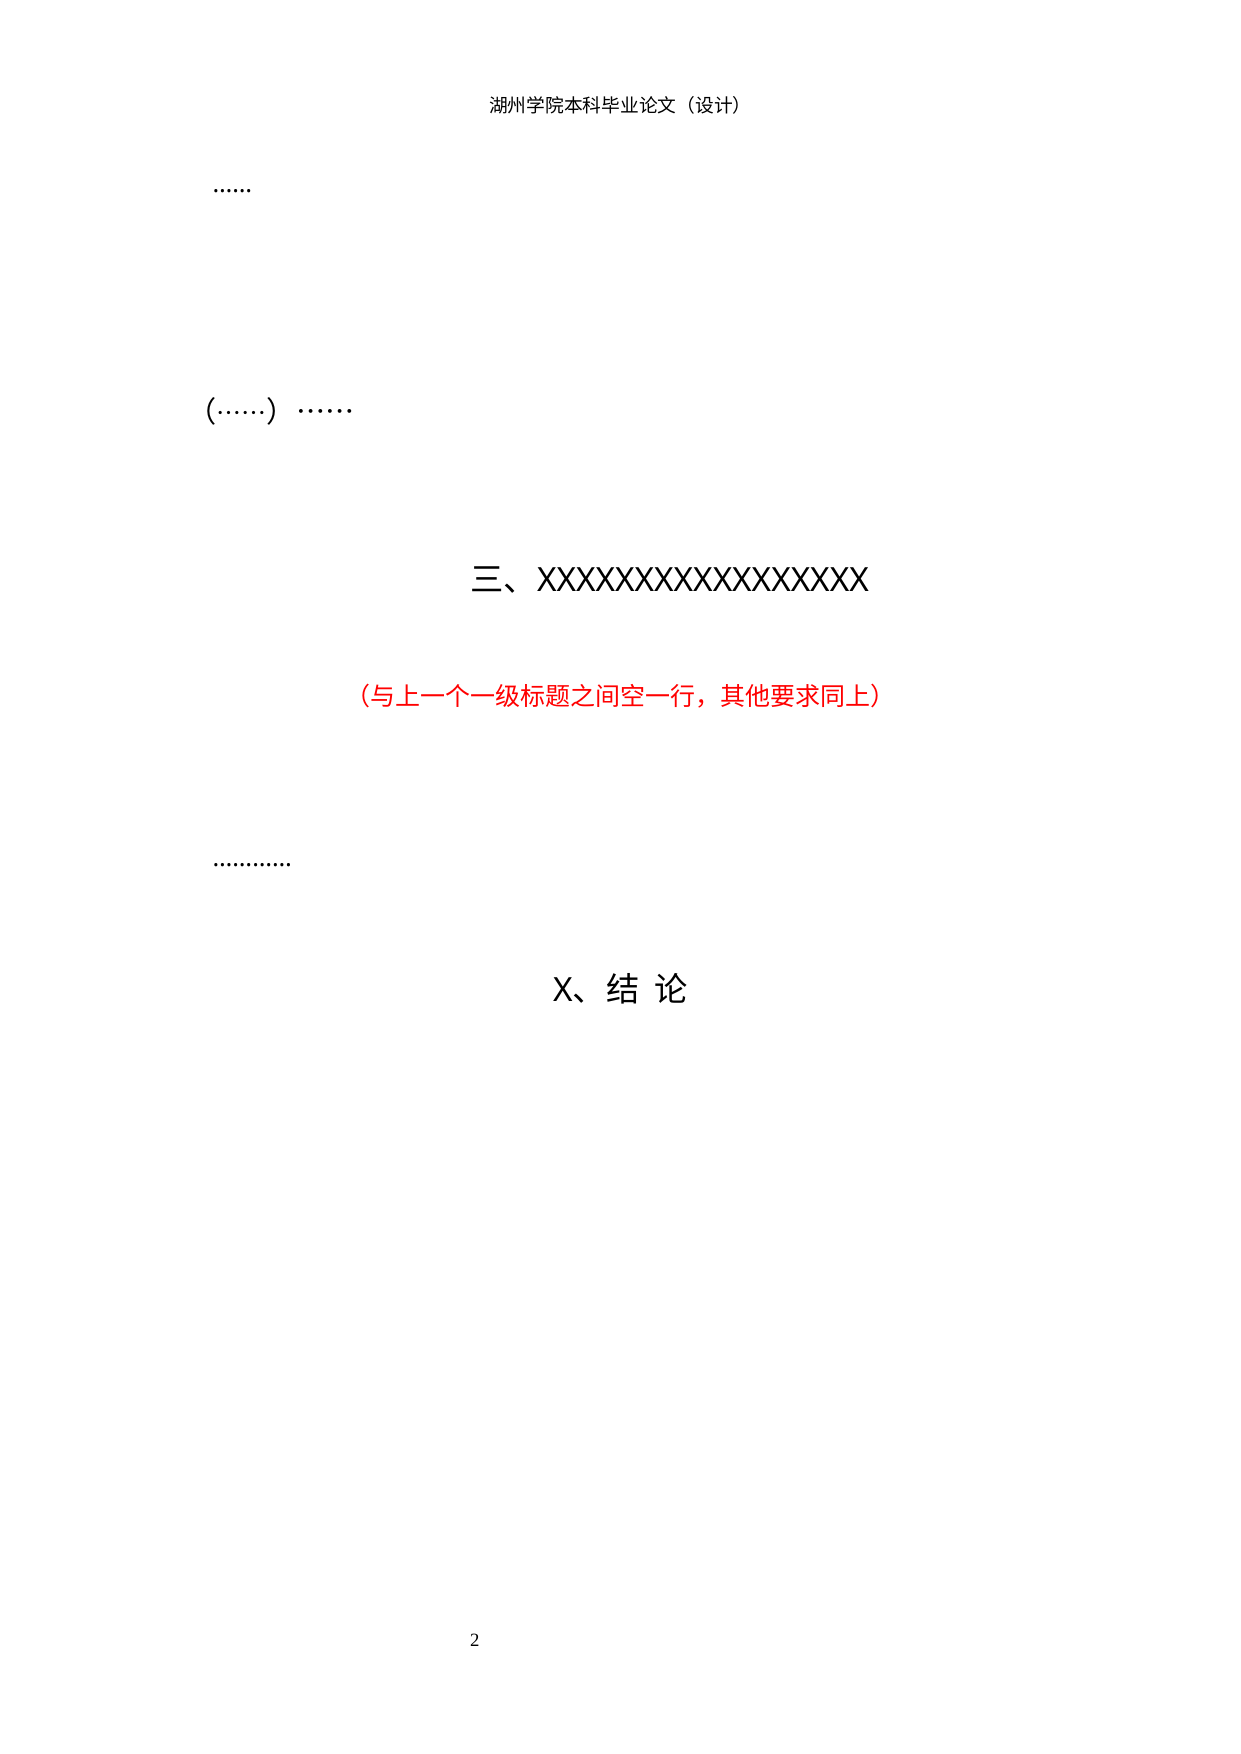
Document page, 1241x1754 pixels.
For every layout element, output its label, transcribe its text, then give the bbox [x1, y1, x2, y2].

text （……）…… [187, 377, 1053, 442]
text …… [187, 150, 1053, 215]
text （与上一个一级标题之间空一行，其他要求同上） [187, 662, 1053, 727]
text X、结 论 [187, 954, 1053, 1019]
text ………… [187, 824, 1053, 889]
list 三、XXXXXXXXXXXXXXXXX [286, 552, 1053, 601]
